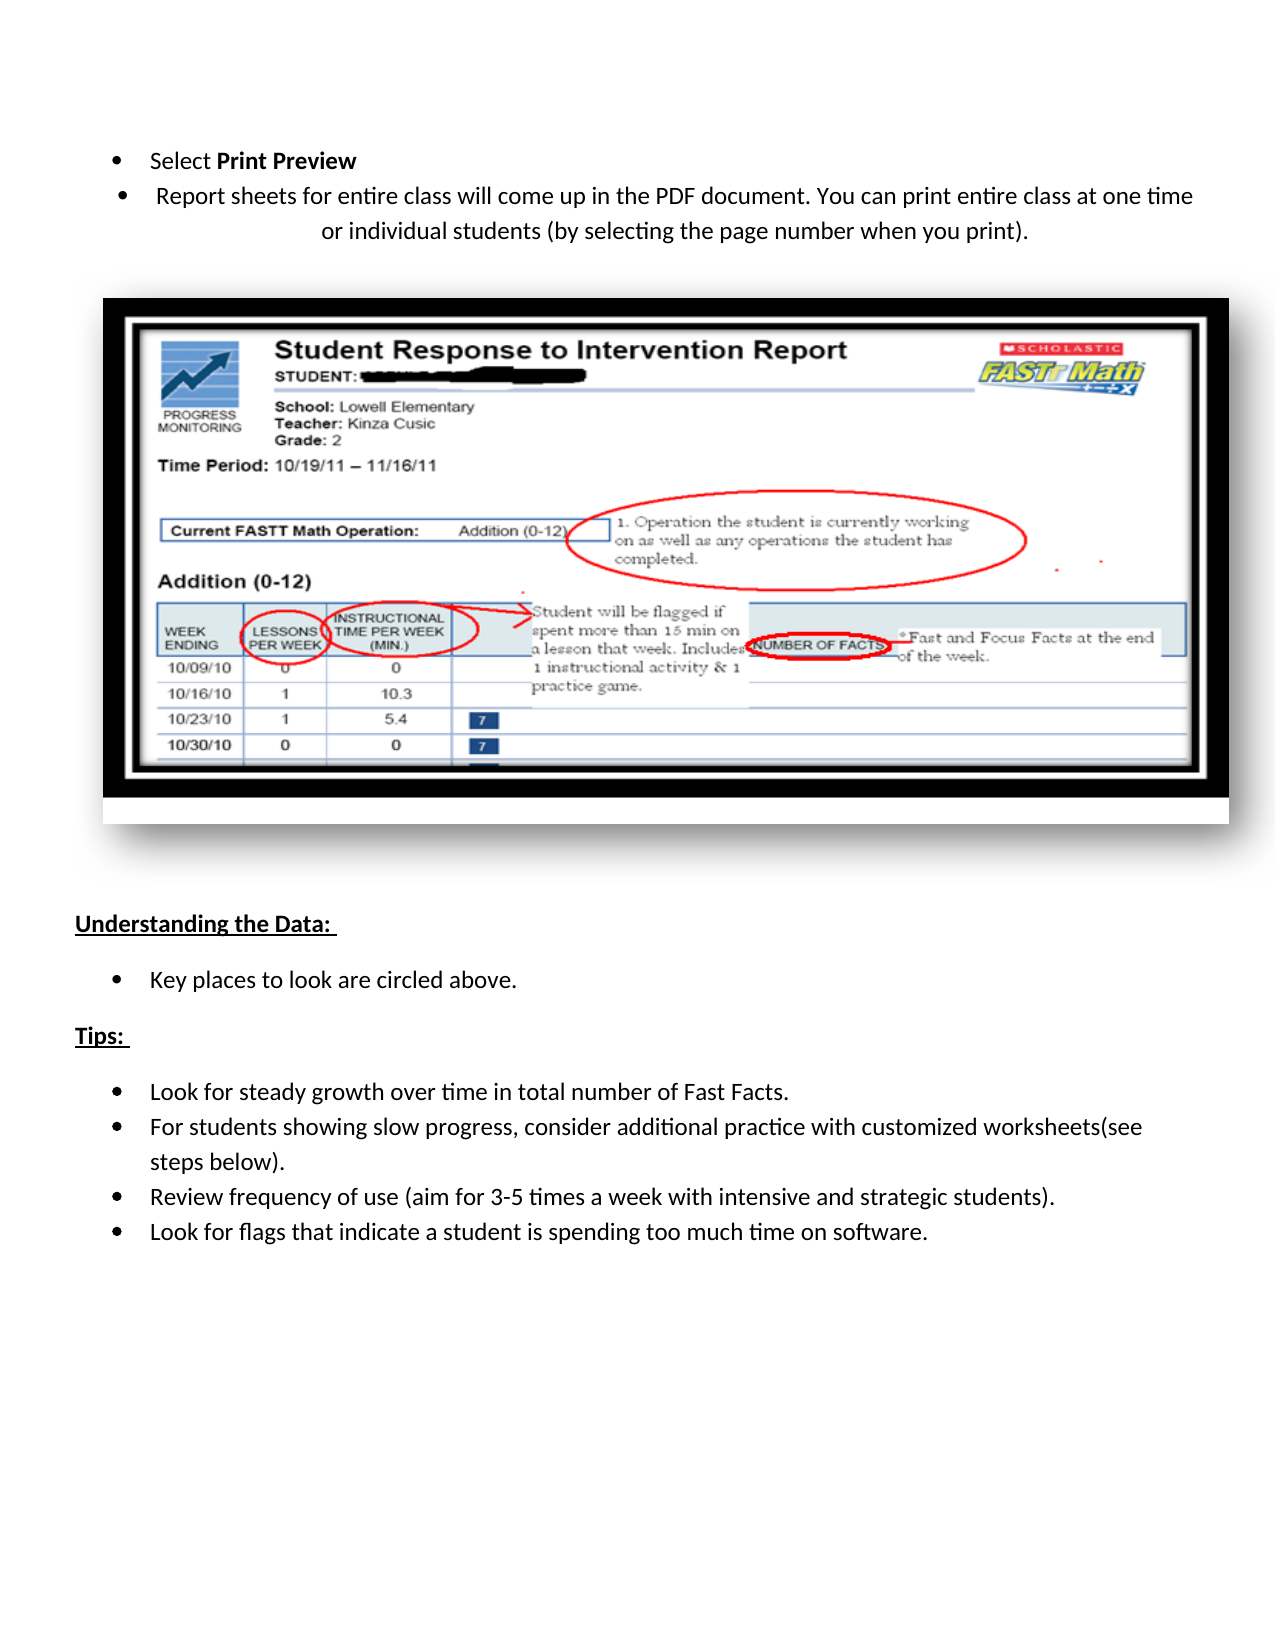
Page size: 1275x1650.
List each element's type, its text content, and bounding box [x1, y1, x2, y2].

text Tips: [75, 1020, 1200, 1051]
list Look for flags that indicate a student is spending too much time on software. [112, 1216, 1200, 1246]
list Select Print Preview [112, 145, 1200, 176]
list Report sheets for entire class will come up in the PDF document. You can print entire class at one time or individual students (by selecting the page number when you print). [112, 180, 1200, 246]
list Look for steady growth over time in total number of Fast Facts. [112, 1076, 1200, 1106]
list Key places to look are circled above. [112, 964, 1200, 995]
picture [103, 298, 1229, 824]
list For students showing slow progress, consider additional practice with customized worksheets(see steps below). [112, 1111, 1200, 1176]
list Review frequency of use (aim for 3-5 times a week with intensive and strategic students). [112, 1181, 1200, 1211]
text Understanding the Data: [75, 908, 1200, 939]
